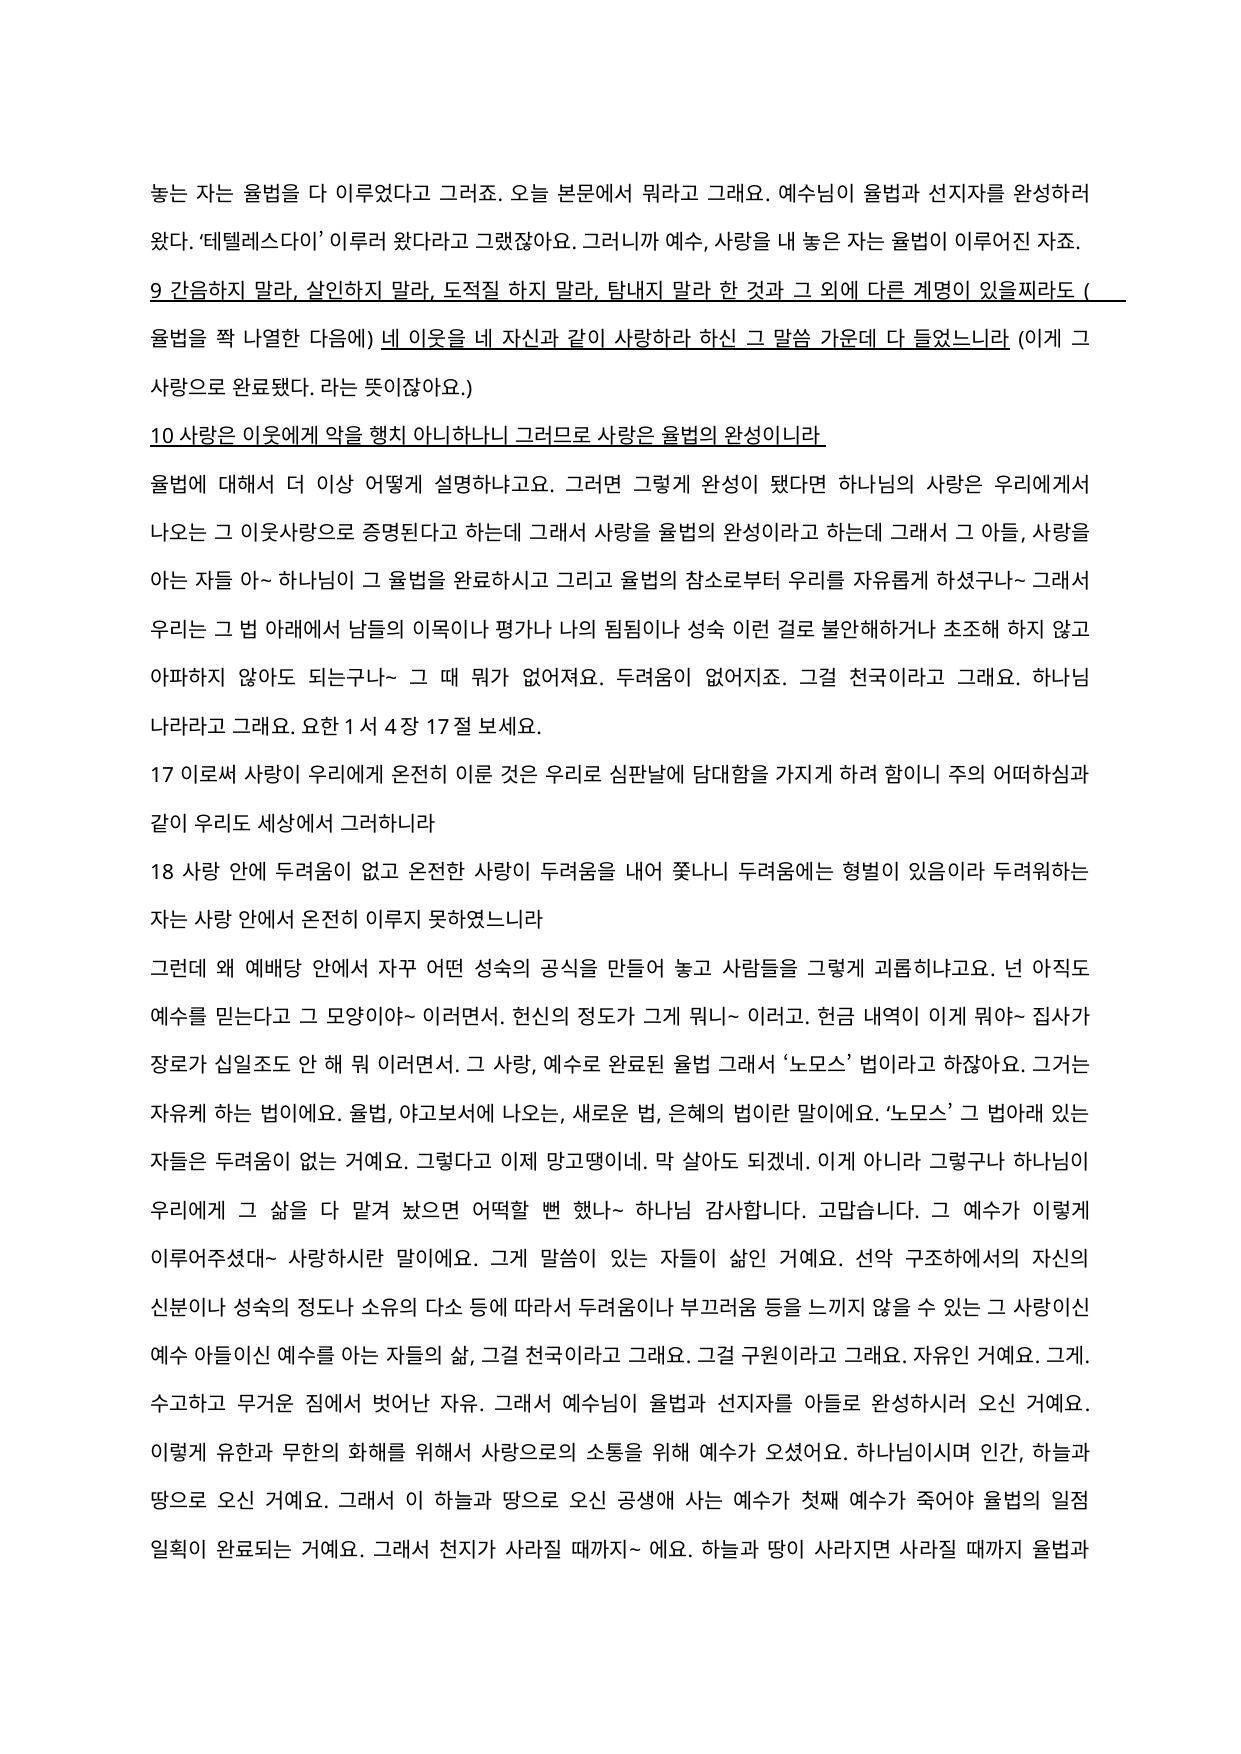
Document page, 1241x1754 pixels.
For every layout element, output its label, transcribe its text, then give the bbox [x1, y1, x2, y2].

text 9 간음하지 말라, 살인하지 말라, 도적질 하지 말라, 탐내지 말라 한 것과 그 외에 다른 계명이 있을찌라도 (율법을 쫙 나열한 다음에) 네 이웃을 네 자신과 같이 사랑하라 하신 그 말씀 가운데 다 들었느니라 (이게 그 사랑으로 완료됐다. 라는 뜻이잖아요.) [150, 302, 1090, 401]
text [150, 177, 1090, 256]
text 18 사랑 안에 두려움이 없고 온전한 사랑이 두려움을 내어 쫓나니 두려움에는 형벌이 있음이라 두려워하는 자는 사랑 안에서 온전히 이루지 못하였느니라 [150, 855, 1090, 934]
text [150, 952, 1090, 1563]
text 9 간음하지 말라, 살인하지 말라, 도적질 하지 말라, 탐내지 말라 한 것과 그 외에 다른 계명이 있을찌라도 (율법을 쫙 나열한 다음에) 네 이웃을 네 자신과 같이 사랑하라 하신 그 말씀 가운데 다 들었느니라 (이게 그 사랑으로 완료됐다. 라는 뜻이잖아요.) [150, 274, 1090, 300]
text 17 이로써 사랑이 우리에게 온전히 이룬 것은 우리로 심판날에 담대함을 가지게 하려 함이니 주의 어떠하심과 같이 우리도 세상에서 그러하니라 [150, 758, 1090, 837]
text 율법에 대해서 더 이상 어떻게 설명하냐고요. 그러면 그렇게 완성이 됐다면 하나님의 사랑은 우리에게서 나오는 그 이웃사랑으로 증명된다고 하는데 그래서 사랑을 율법의 완성이라고 하는데 그래서 그 아들, 사랑을 아는 자들 아~ 하나님이 그 율법을 완료하시고 그리고 율법의 참소로부터 우리를 자유롭게 하셨구나~ 그래서 우리는 그 법 아래에서 남들의 이목이나 평가나 나의 됨됨이나 성숙 이런 걸로 불안해하거나 초조해 하지 않고 아파하지 않아도 되는구나~ 그 때 뭐가 없어져요. 두려움이 없어지죠. 그걸 천국이라고 그래요. 하나님 나라라고 그래요. 요한1서 4장 17절 보세요. [150, 468, 1090, 740]
text 10 사랑은 이웃에게 악을 행치 아니하나니 그러므로 사랑은 율법의 완성이니라 [150, 419, 1090, 450]
